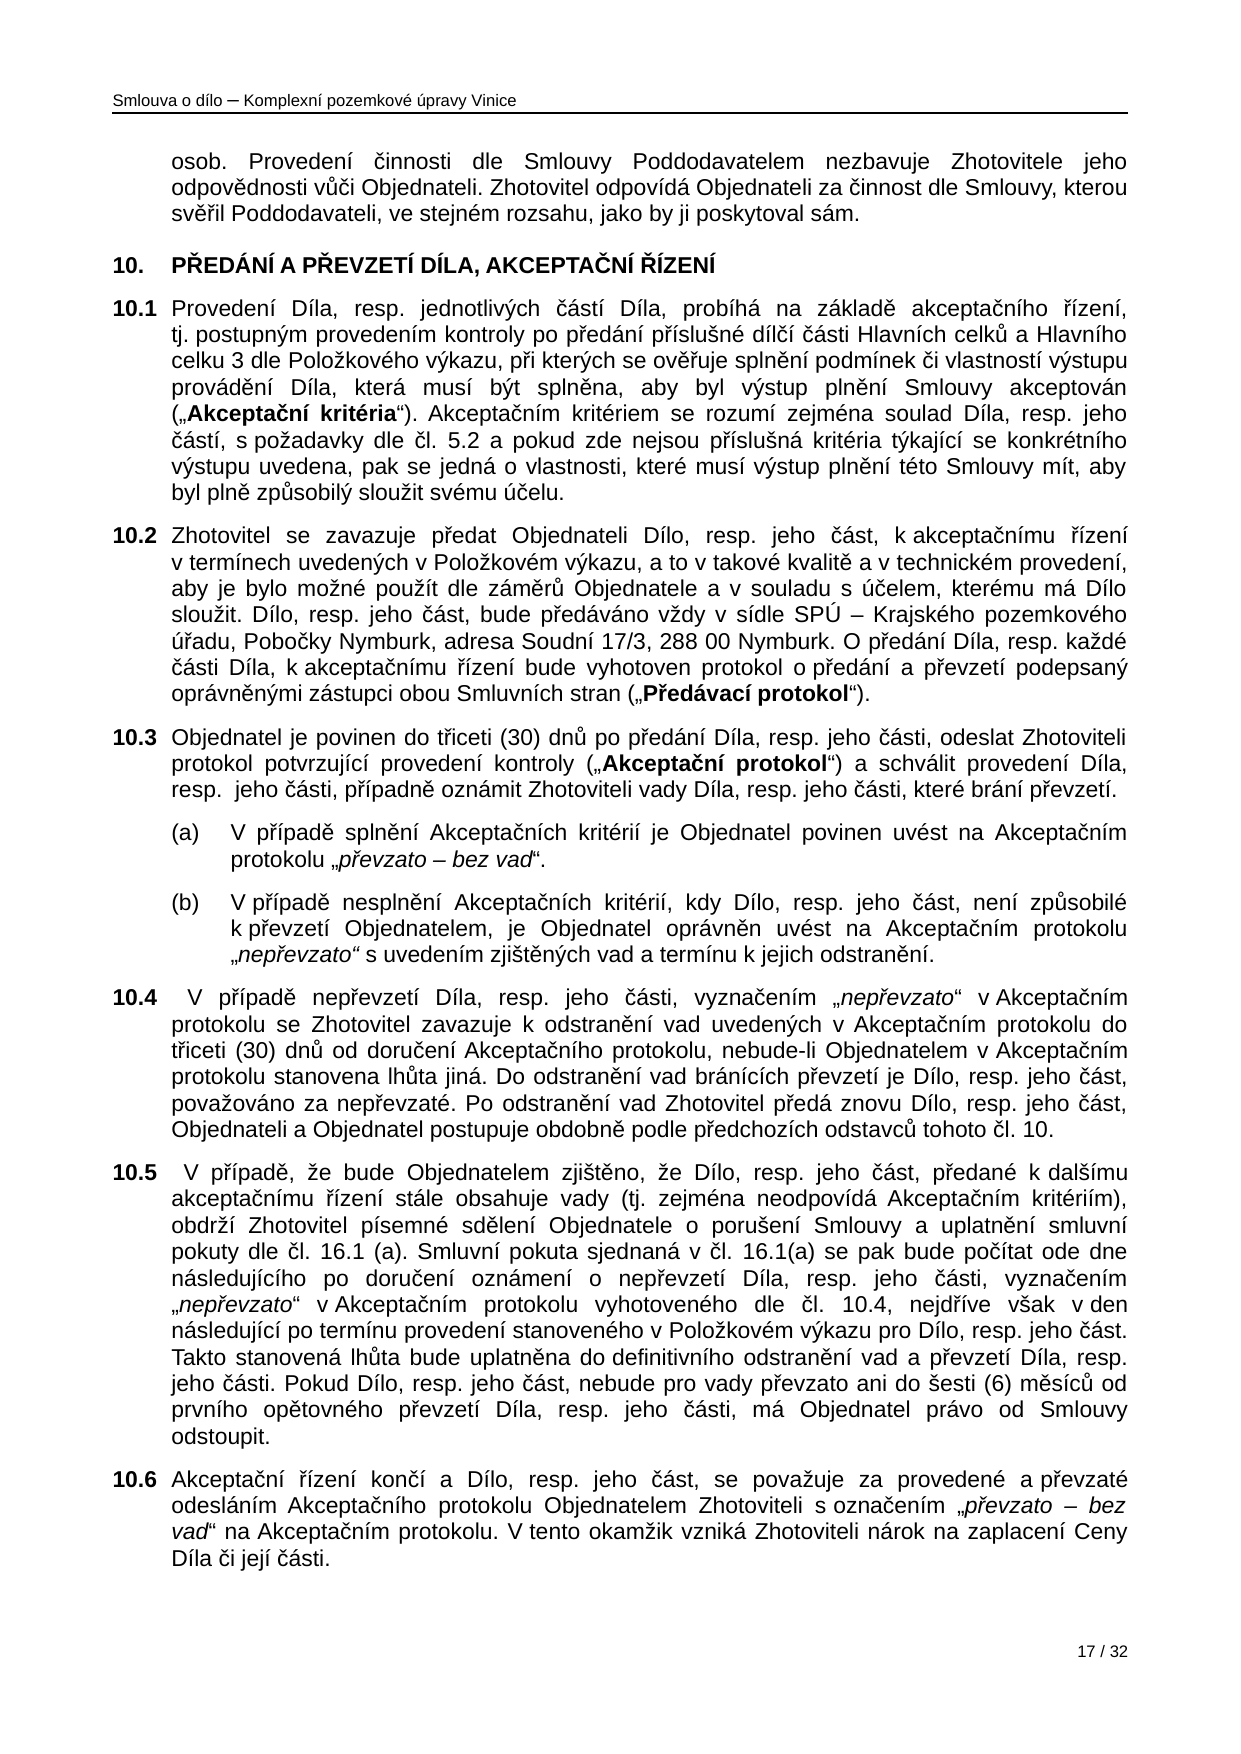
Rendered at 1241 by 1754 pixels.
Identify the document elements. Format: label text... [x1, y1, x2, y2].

text Akceptační řízení končí a Dílo, resp. jeho část, se považuje za provedené a převzaté odesláním Akceptačního protokolu Objednatelem Zhotoviteli s označením „převzato – bez vad“ na Akceptačním protokolu. V tento okamžik vzniká Zhotoviteli nárok na zaplacení Ceny Díla či její části. [112, 1466, 1128, 1571]
list V případě nesplnění Akceptačních kritérií, kdy Dílo, resp. jeho část, není způsobilé k převzetí Objednatelem, je Objednatel oprávněn uvést na Akceptačním protokolu „nepřevzato“ s uvedením zjištěných vad a termínu k jejich odstranění. [171, 888, 1128, 968]
text Provedení Díla, resp. jednotlivých částí Díla, probíhá na základě akceptačního řízení, tj. postupným provedením kontroly po předání příslušné dílčí části Hlavních celků a Hlavního celku 3 dle Položkového výkazu, při kterých se ověřuje splnění podmínek či vlastností výstupu provádění Díla, která musí být splněna, aby byl výstup plnění Smlouvy akceptován („Akceptační kritéria“). Akceptačním kritériem se rozumí zejména soulad Díla, resp. jeho částí, s požadavky dle čl. 5.2 a pokud zde nejsou příslušná kritéria týkající se konkrétního výstupu uvedena, pak se jedná o vlastnosti, které musí výstup plnění této Smlouvy mít, aby byl plně způsobilý sloužit svému účelu. [112, 295, 1128, 506]
text V případě nepřevzetí Díla, resp. jeho části, vyznačením „nepřevzato“ v Akceptačním protokolu se Zhotovitel zavazuje k odstranění vad uvedených v Akceptačním protokolu do třiceti (30) dnů od doručení Akceptačního protokolu, nebude-li Objednatelem v Akceptačním protokolu stanovena lhůta jiná. Do odstranění vad bránících převzetí je Dílo, resp. jeho část, považováno za nepřevzaté. Po odstranění vad Zhotovitel předá znovu Dílo, resp. jeho část, Objednateli a Objednatel postupuje obdobně podle předchozích odstavců tohoto čl. 10. [112, 984, 1128, 1142]
text Objednatel je povinen do třiceti (30) dnů po předání Díla, resp. jeho části, odeslat Zhotoviteli protokol potvrzující provedení kontroly („Akceptační protokol“) a schválit provedení Díla, resp. jeho části, případně oznámit Zhotoviteli vady Díla, resp. jeho části, které brání převzetí. [112, 723, 1128, 802]
text Zhotovitel se zavazuje předat Objednateli Dílo, resp. jeho část, k akceptačnímu řízení v termínech uvedených v Položkovém výkazu, a to v takové kvalitě a v technickém provedení, aby je bylo možné použít dle záměrů Objednatele a v souladu s účelem, kterému má Dílo sloužit. Dílo, resp. jeho část, bude předáváno vždy v sídle SPÚ – Krajského pozemkového úřadu, Pobočky Nymburk, adresa Soudní 17/3, 288 00 Nymburk. O předání Díla, resp. každé části Díla, k akceptačnímu řízení bude vyhotoven protokol o předání a převzetí podepsaný oprávněnými zástupci obou Smluvních stran („Předávací protokol“). [112, 522, 1128, 707]
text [112, 148, 1128, 227]
list V případě splnění Akceptačních kritérií je Objednatel povinen uvést na Akceptačním protokolu „převzato – bez vad“. [171, 819, 1128, 872]
text V případě, že bude Objednatelem zjištěno, že Dílo, resp. jeho část, předané k dalšímu akceptačnímu řízení stále obsahuje vady (tj. zejména neodpovídá Akceptačním kritériím), obdrží Zhotovitel písemné sdělení Objednatele o porušení Smlouvy a uplatnění smluvní pokuty dle čl. 16.1 (a). Smluvní pokuta sjednaná v čl. 16.1(a) se pak bude počítat ode dne následujícího po doručení oznámení o nepřevzetí Díla, resp. jeho části, vyznačením „nepřevzato“ v Akceptačním protokolu vyhotoveného dle čl. 10.4, nejdříve však v den následující po termínu provedení stanoveného v Položkovém výkazu pro Dílo, resp. jeho část. Takto stanovená lhůta bude uplatněna do definitivního odstranění vad a převzetí Díla, resp. jeho části. Pokud Dílo, resp. jeho část, nebude pro vady převzato ani do šesti (6) měsíců od prvního opětovného převzetí Díla, resp. jeho části, má Objednatel právo od Smlouvy odstoupit. [112, 1159, 1128, 1449]
text Předání a převzetí Díla, Akceptační řízení [112, 252, 1128, 278]
